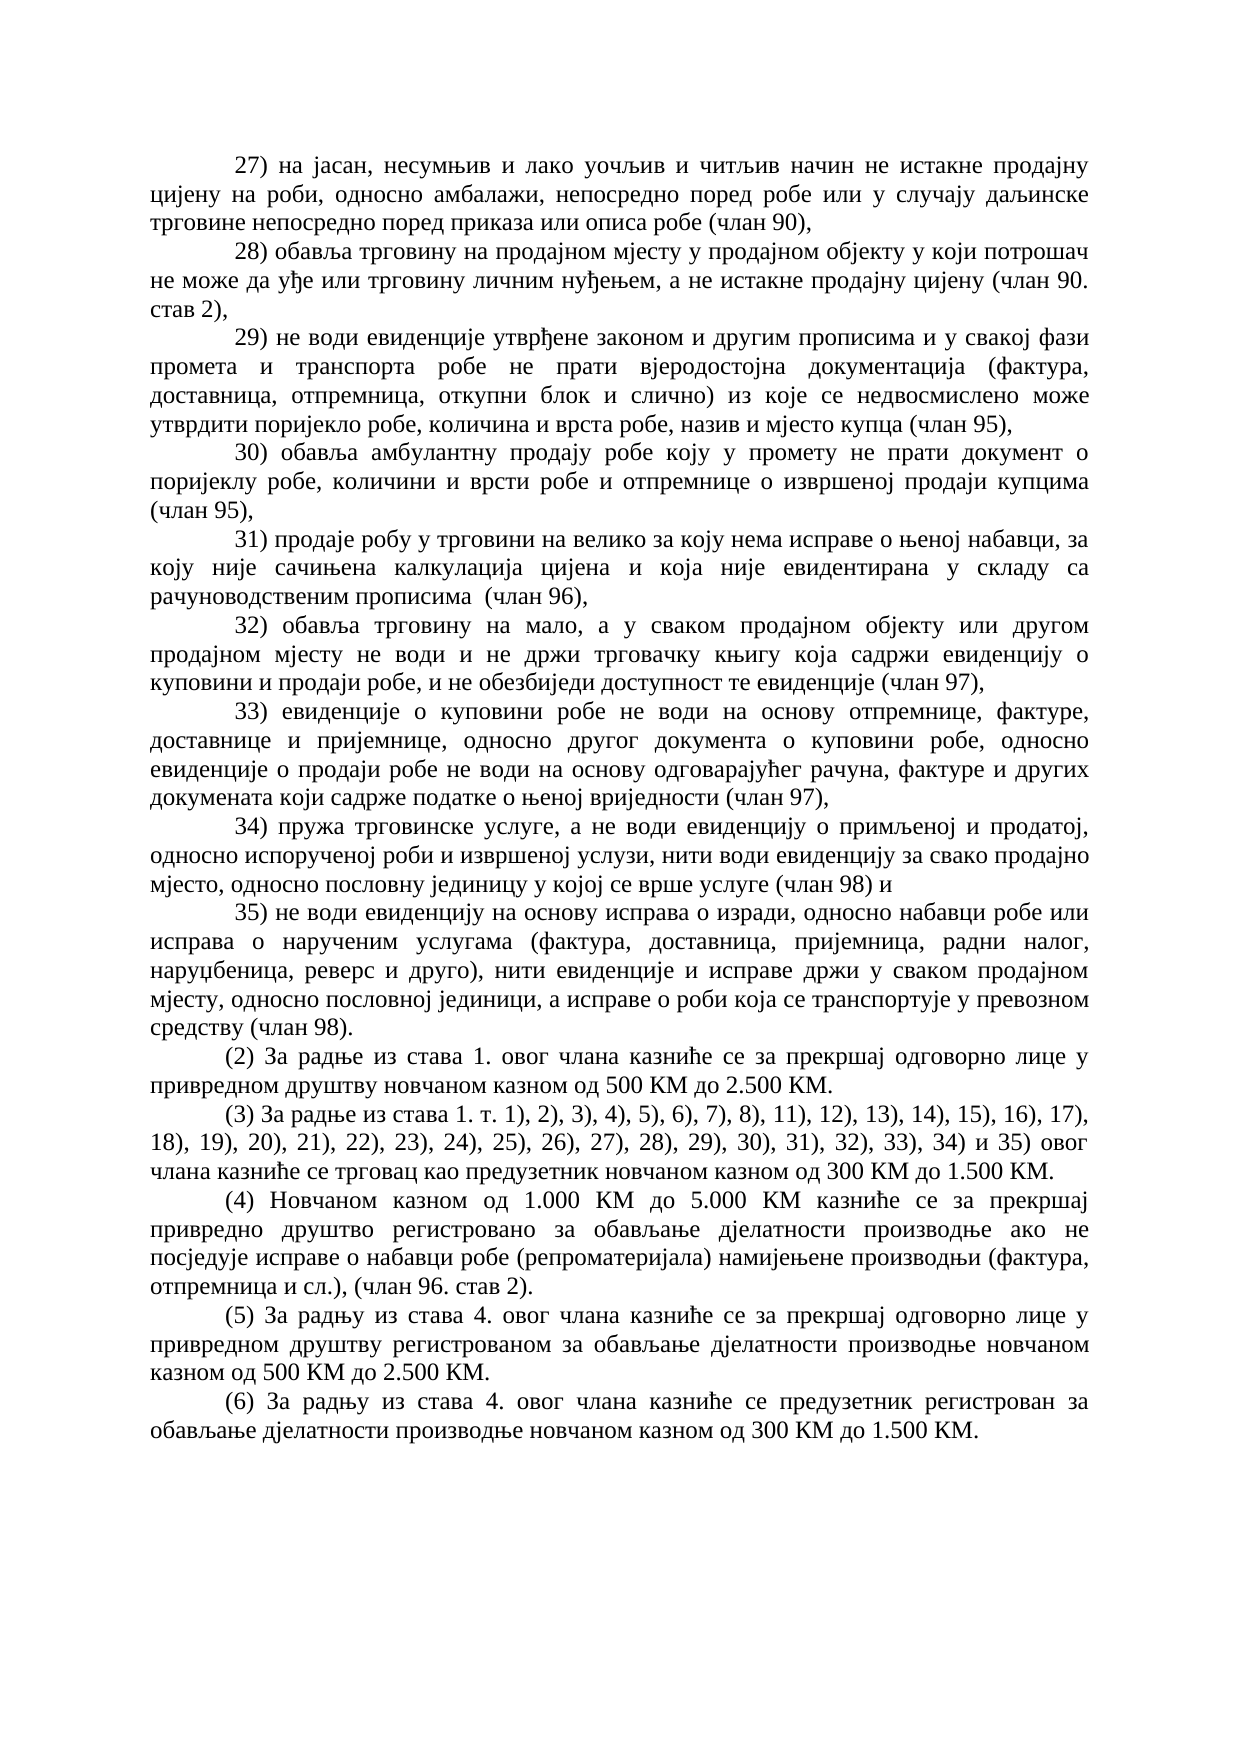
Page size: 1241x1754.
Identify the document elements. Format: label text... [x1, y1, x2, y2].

text (2) За радње из става 1. овог члана казниће се за прекршај одговорно лице у привредном друштву новчаном казном од 500 КМ до 2.500 КМ. [150, 1041, 1090, 1099]
text 31) продаје робу у трговини на велико за коју нема исправе о њеној набавци, за коју није сачињена калкулација цијена и која није евидентирана у складу са рачуноводственим прописима (члан 96), [150, 524, 1090, 610]
text 29) не води евиденције утврђене законом и другим прописима и у свакој фази промета и транспорта робе не прати вјеродостојна документација (фактура, доставница, отпремница, откупни блок и слично) из које се недвосмислено може утврдити поријекло робе, количина и врста робе, назив и мјесто купца (члан 95), [150, 322, 1090, 437]
text 35) не води евиденцију на основу исправа о изради, односно набавци робе или исправа о нарученим услугама (фактура, доставница, пријемница, радни налог, наруџбеница, реверс и друго), нити евиденције и исправе држи у сваком продајном мјесту, односно пословној јединици, а исправе о роби која се транспортује у превозном средству (члан 98). [150, 897, 1090, 1041]
text (4) Новчаном казном од 1.000 КМ до 5.000 КМ казниће се за прекршај привредно друштво регистровано за обављање дјелатности производње ако не посједује исправе о набавци робе (репроматеријала) намијењене производњи (фактура, отпремница и сл.), (члан 96. став 2). [150, 1185, 1090, 1300]
text 27) на јасан, несумњив и лако уочљив и читљив начин не истакне продајну цијену на роби, односно амбалажи, непосредно поред робе или у случају даљинске трговине непосредно поред приказа или описа робе (члан 90), [150, 150, 1090, 236]
text (3) За радње из става 1. т. 1), 2), 3), 4), 5), 6), 7), 8), 11), 12), 13), 14), 15), 16), 17), 18), 19), 20), 21), 22), 23), 24), 25), 26), 27), 28), 29), 30), 31), 32), 33), 34) и 35) овог члана казниће се трговац као предузетник новчаном казном од 300 КМ до 1.500 КМ. [150, 1099, 1090, 1185]
text 30) обавља амбулантну продају робе коју у промету не прати документ о поријеклу робе, количини и врсти робе и отпремнице о извршеној продаји купцима (члан 95), [150, 437, 1090, 524]
text 28) обавља трговину на продајном мјесту у продајном објекту у који потрошач не може да уђе или трговину личним нуђењем, а не истакне продајну цијену (члан 90. став 2), [150, 236, 1090, 322]
text (5) За радњу из става 4. овог члана казниће се за прекршај одговорно лице у привредном друштву регистрованом за обављање дјелатности производње новчаном казном од 500 КМ до 2.500 КМ. [150, 1300, 1090, 1386]
text 33) евиденције о куповини робе не води на основу отпремнице, фактуре, доставнице и пријемнице, односно другог документа о куповини робе, односно евиденције о продаји робе не води на основу одговарајућег рачуна, фактуре и других докумената који садрже податке о њеној вриједности (члан 97), [150, 696, 1090, 811]
text 34) пружа трговинске услуге, а не води евиденцију о примљеној и продатој, односно испорученој роби и извршеној услузи, нити води евиденцију за свако продајно мјесто, односно пословну јединицу у којој се врше услуге (члан 98) и [150, 811, 1090, 897]
text 32) обавља трговину на мало, а у сваком продајном објекту или другом продајном мјесту не води и не држи трговачку књигу која садржи евиденцију о куповини и продаји робе, и не обезбиједи доступност те евиденције (члан 97), [150, 610, 1090, 696]
text (6) За радњу из става 4. овог члана казниће се предузетник регистрован за обављање дјелатности производње новчаном казном од 300 КМ до 1.500 КМ. [150, 1386, 1090, 1444]
